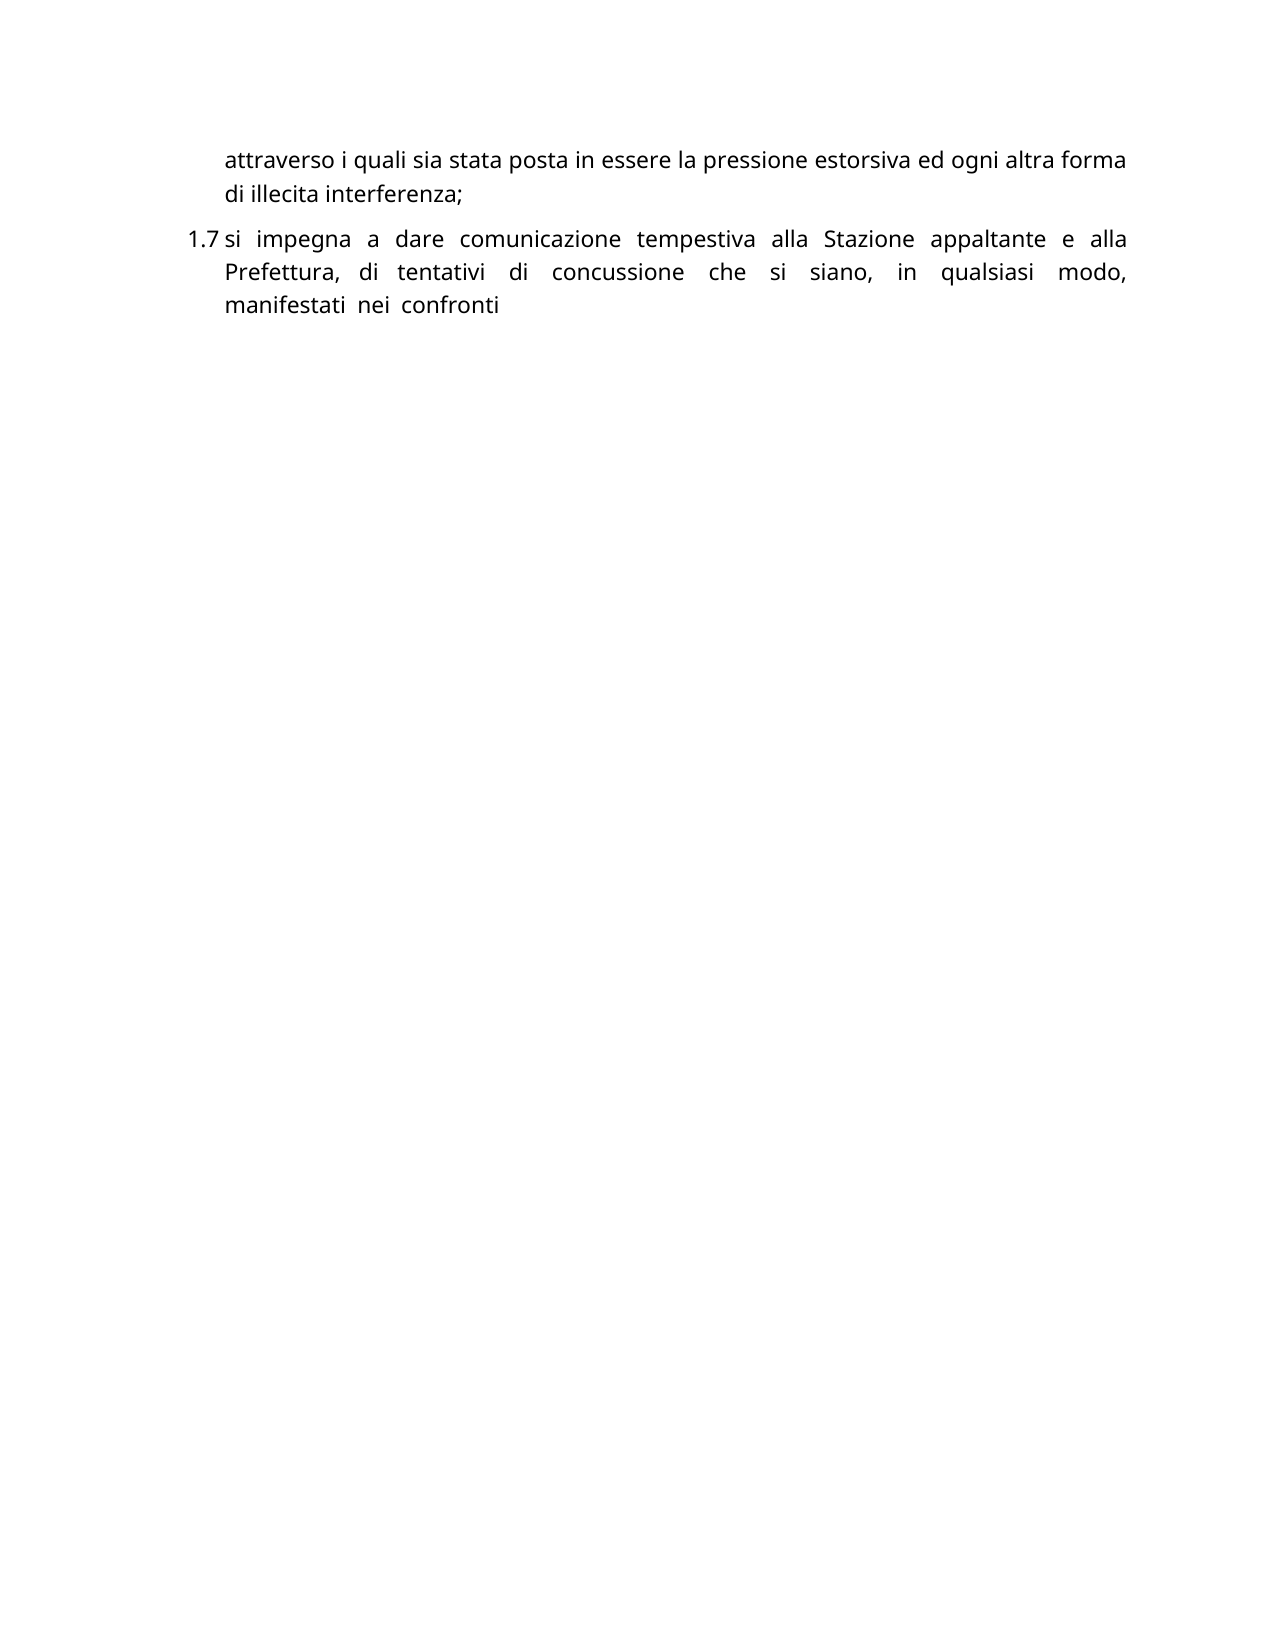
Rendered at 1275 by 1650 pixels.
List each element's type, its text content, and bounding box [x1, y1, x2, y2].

list si impegna a dare comunicazione tempestiva alla Stazione appaltante e alla Prefettura, di tentativi di concussione che si siano, in qualsiasi modo, manifestati nei confronti [187, 223, 1127, 321]
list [187, 144, 1128, 209]
